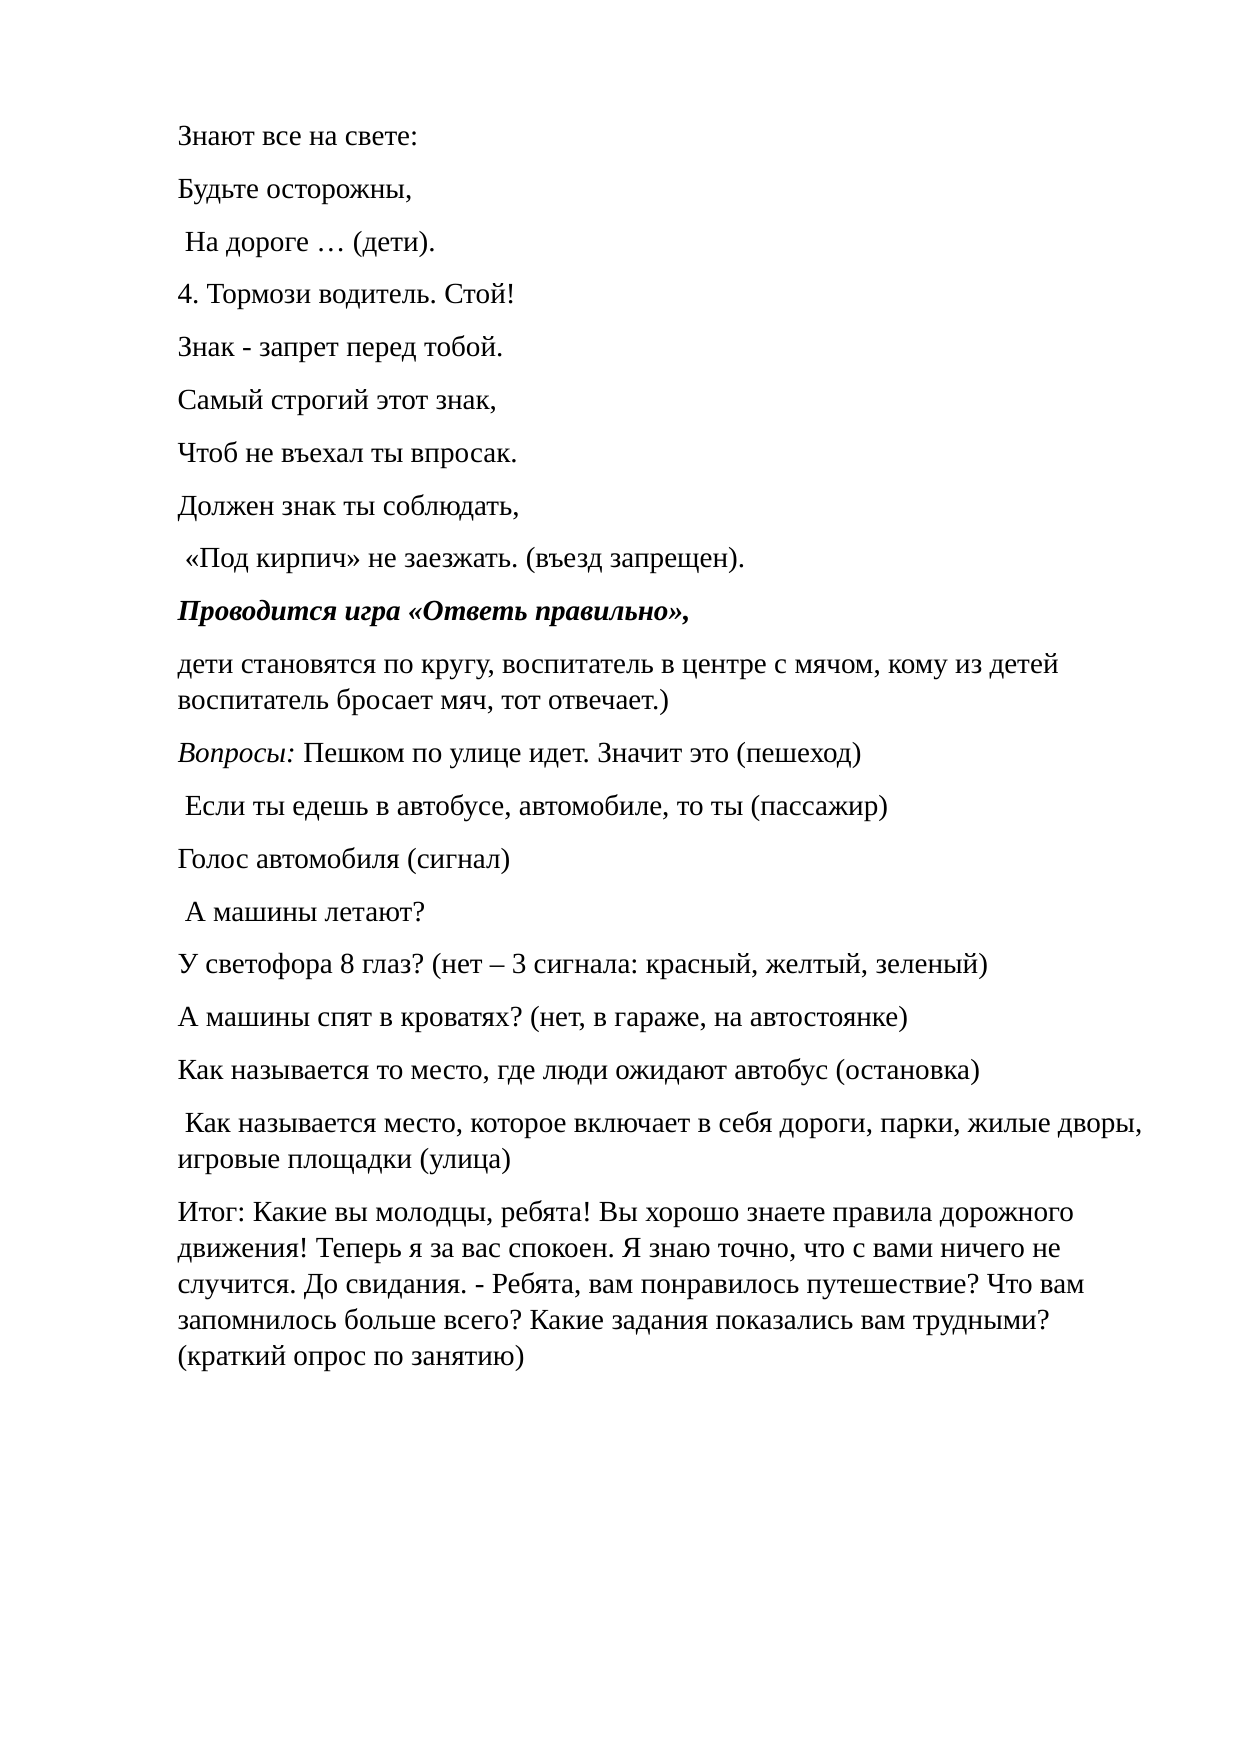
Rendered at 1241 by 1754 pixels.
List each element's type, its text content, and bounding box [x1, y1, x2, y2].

text Итог: Какие вы молодцы, ребята! Вы хорошо знаете правила дорожного движения! Теперь я за вас спокоен. Я знаю точно, что с вами ничего не случится. До свидания. - Ребята, вам понравилось путешествие? Что вам запомнилось больше всего? Какие задания показались вам трудными? (краткий опрос по занятию) [177, 1194, 1152, 1372]
text Должен знак ты соблюдать, [177, 488, 1152, 521]
text «Под кирпич» не заезжать. (въезд запрещен). [177, 541, 1152, 574]
text У светофора 8 глаз? (нет – 3 сигнала: красный, желтый, зеленый) [177, 946, 1152, 980]
text Проводится игра «Ответь правильно», [177, 593, 1152, 627]
text Чтоб не въехал ты впросак. [177, 435, 1152, 468]
text На дороге … (дети). [177, 224, 1152, 257]
text Если ты едешь в автобусе, автомобиле, то ты (пассажир) [177, 788, 1152, 822]
text дети становятся по кругу, воспитатель в центре с мячом, кому из детей воспитатель бросает мяч, тот отвечает.) [177, 646, 1152, 716]
text А машины спят в кроватях? (нет, в гараже, на автостоянке) [177, 999, 1152, 1033]
text Знают все на свете: [177, 118, 1152, 152]
text 4. Тормози водитель. Стой! [177, 277, 1152, 310]
text Голос автомобиля (сигнал) [177, 841, 1152, 874]
text Знак - запрет перед тобой. [177, 329, 1152, 363]
text Как называется то место, где люди ожидают автобус (остановка) [177, 1052, 1152, 1086]
text Вопросы: Пешком по улице идет. Значит это (пешеход) [177, 735, 1152, 769]
text Самый строгий этот знак, [177, 382, 1152, 416]
text А машины летают? [177, 894, 1152, 927]
text Будьте осторожны, [177, 171, 1152, 204]
text Как называется место, которое включает в себя дороги, парки, жилые дворы, игровые площадки (улица) [177, 1105, 1152, 1174]
